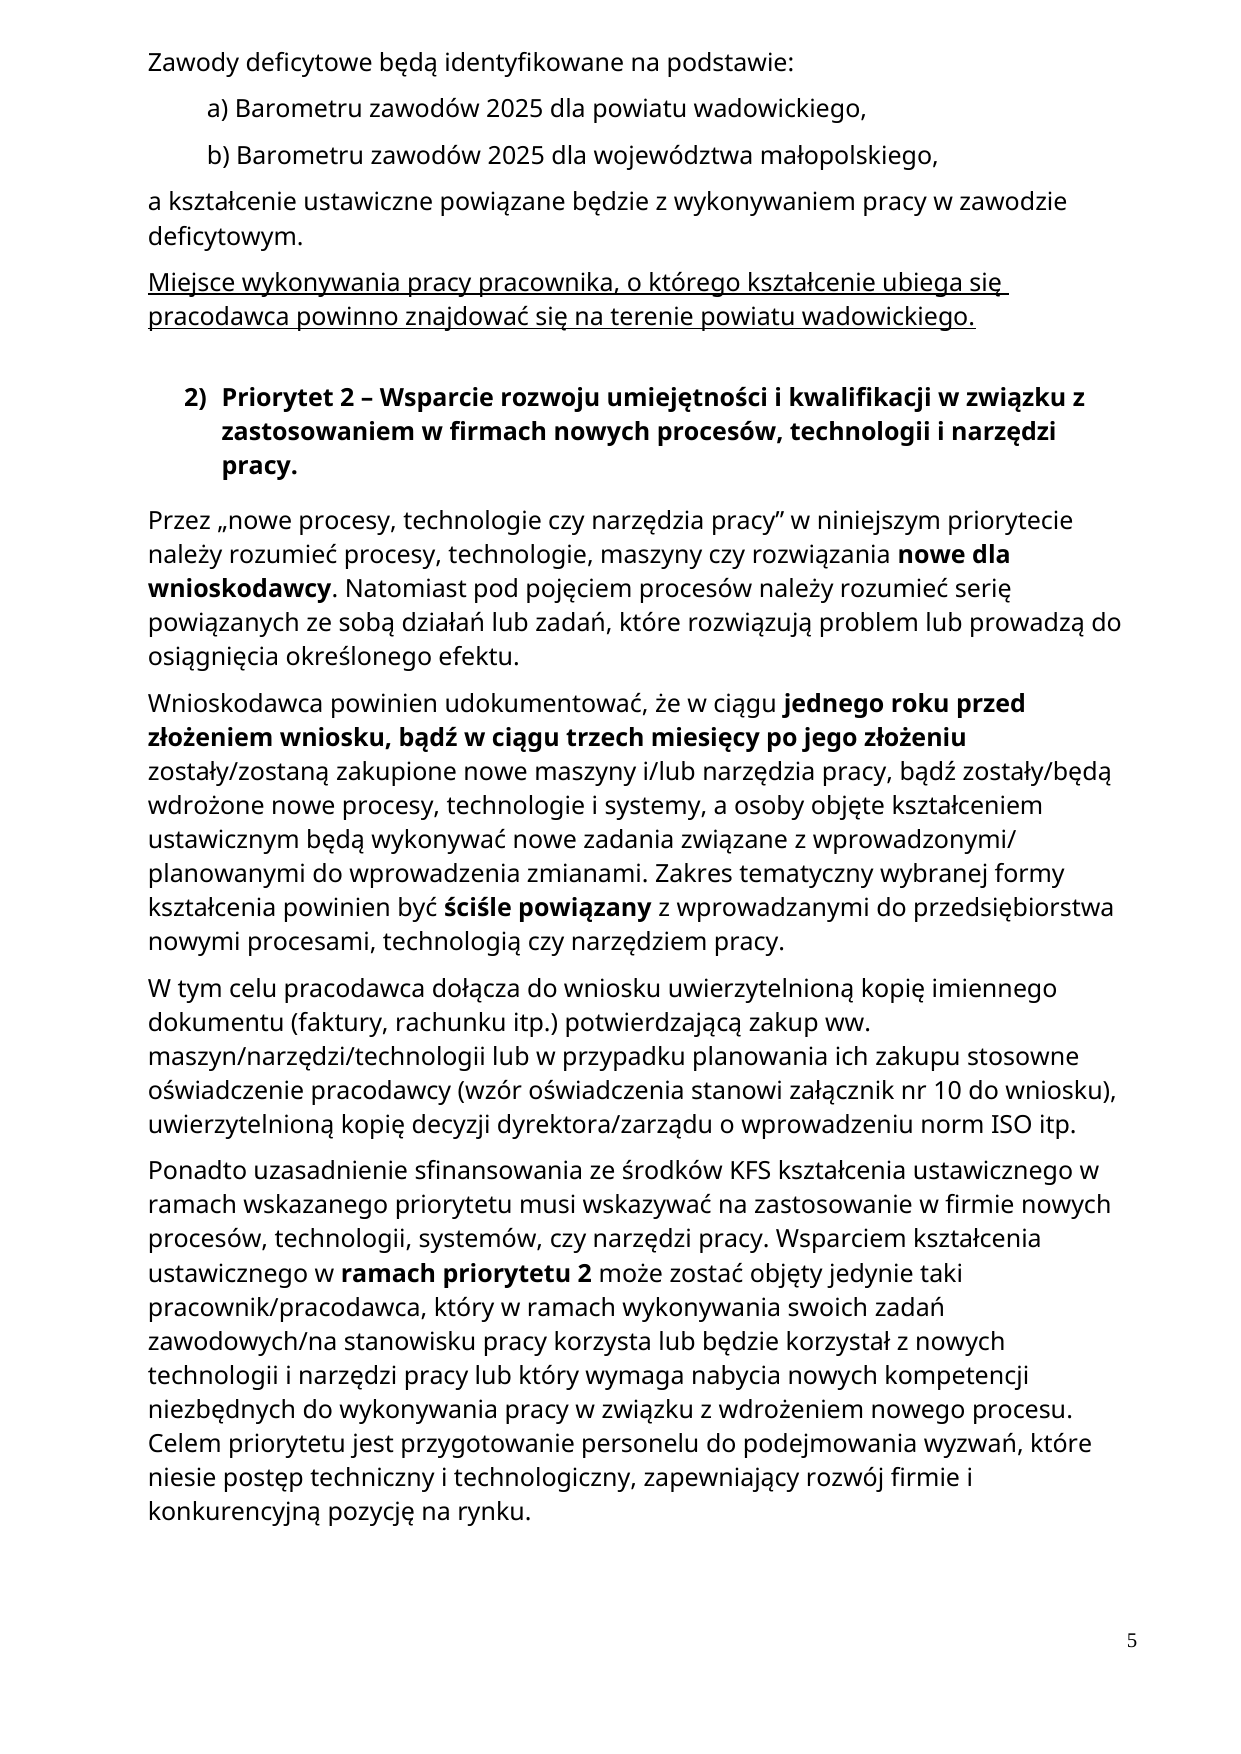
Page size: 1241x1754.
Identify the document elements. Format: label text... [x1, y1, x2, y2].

text Zawody deficytowe będą identyfikowane na podstawie: [148, 44, 1137, 78]
text Miejsce wykonywania pracy pracownika, o którego kształcenie ubiega się pracodawca powinno znajdować się na terenie powiatu wadowickiego. [148, 265, 1137, 333]
text W tym celu pracodawca dołącza do wniosku uwierzytelnioną kopię imiennego dokumentu (faktury, rachunku itp.) potwierdzającą zakup ww. maszyn/narzędzi/technologii lub w przypadku planowania ich zakupu stosowne oświadczenie pracodawcy (wzór oświadczenia stanowi załącznik nr 10 do wniosku), uwierzytelnioną kopię decyzji dyrektora/zarządu o wprowadzeniu norm ISO itp. [148, 970, 1137, 1141]
text Wnioskodawca powinien udokumentować, że w ciągu jednego roku przed złożeniem wniosku, bądź w ciągu trzech miesięcy po jego złożeniu zostały/zostaną zakupione nowe maszyny i/lub narzędzia pracy, bądź zostały/będą wdrożone nowe procesy, technologie i systemy, a osoby objęte kształceniem ustawicznym będą wykonywać nowe zadania związane z wprowadzonymi/ planowanymi do wprowadzenia zmianami. Zakres tematyczny wybranej formy kształcenia powinien być ściśle powiązany z wprowadzanymi do przedsiębiorstwa nowymi procesami, technologią czy narzędziem pracy. [148, 685, 1137, 958]
text Przez „nowe procesy, technologie czy narzędzia pracy” w niniejszym priorytecie należy rozumieć procesy, technologie, maszyny czy rozwiązania nowe dla wnioskodawcy. Natomiast pod pojęciem procesów należy rozumieć serię powiązanych ze sobą działań lub zadań, które rozwiązują problem lub prowadzą do osiągnięcia określonego efektu. [148, 502, 1137, 673]
text a kształcenie ustawiczne powiązane będzie z wykonywaniem pracy w zawodzie deficytowym. [148, 184, 1137, 252]
text a) Barometru zawodów 2025 dla powiatu wadowickiego, [207, 91, 1137, 125]
list Priorytet 2 – Wsparcie rozwoju umiejętności i kwalifikacji w związku z zastosowaniem w firmach nowych procesów, technologii i narzędzi pracy. [184, 379, 1137, 482]
text b) Barometru zawodów 2025 dla województwa małopolskiego, [207, 137, 1137, 172]
text Ponadto uzasadnienie sfinansowania ze środków KFS kształcenia ustawicznego w ramach wskazanego priorytetu musi wskazywać na zastosowanie w firmie nowych procesów, technologii, systemów, czy narzędzi pracy. Wsparciem kształcenia ustawicznego w ramach priorytetu 2 może zostać objęty jedynie taki pracownik/pracodawca, który w ramach wykonywania swoich zadań zawodowych/na stanowisku pracy korzysta lub będzie korzystał z nowych technologii i narzędzi pracy lub który wymaga nabycia nowych kompetencji niezbędnych do wykonywania pracy w związku z wdrożeniem nowego procesu. Celem priorytetu jest przygotowanie personelu do podejmowania wyzwań, które niesie postęp techniczny i technologiczny, zapewniający rozwój firmie i konkurencyjną pozycję na rynku. [148, 1153, 1137, 1528]
